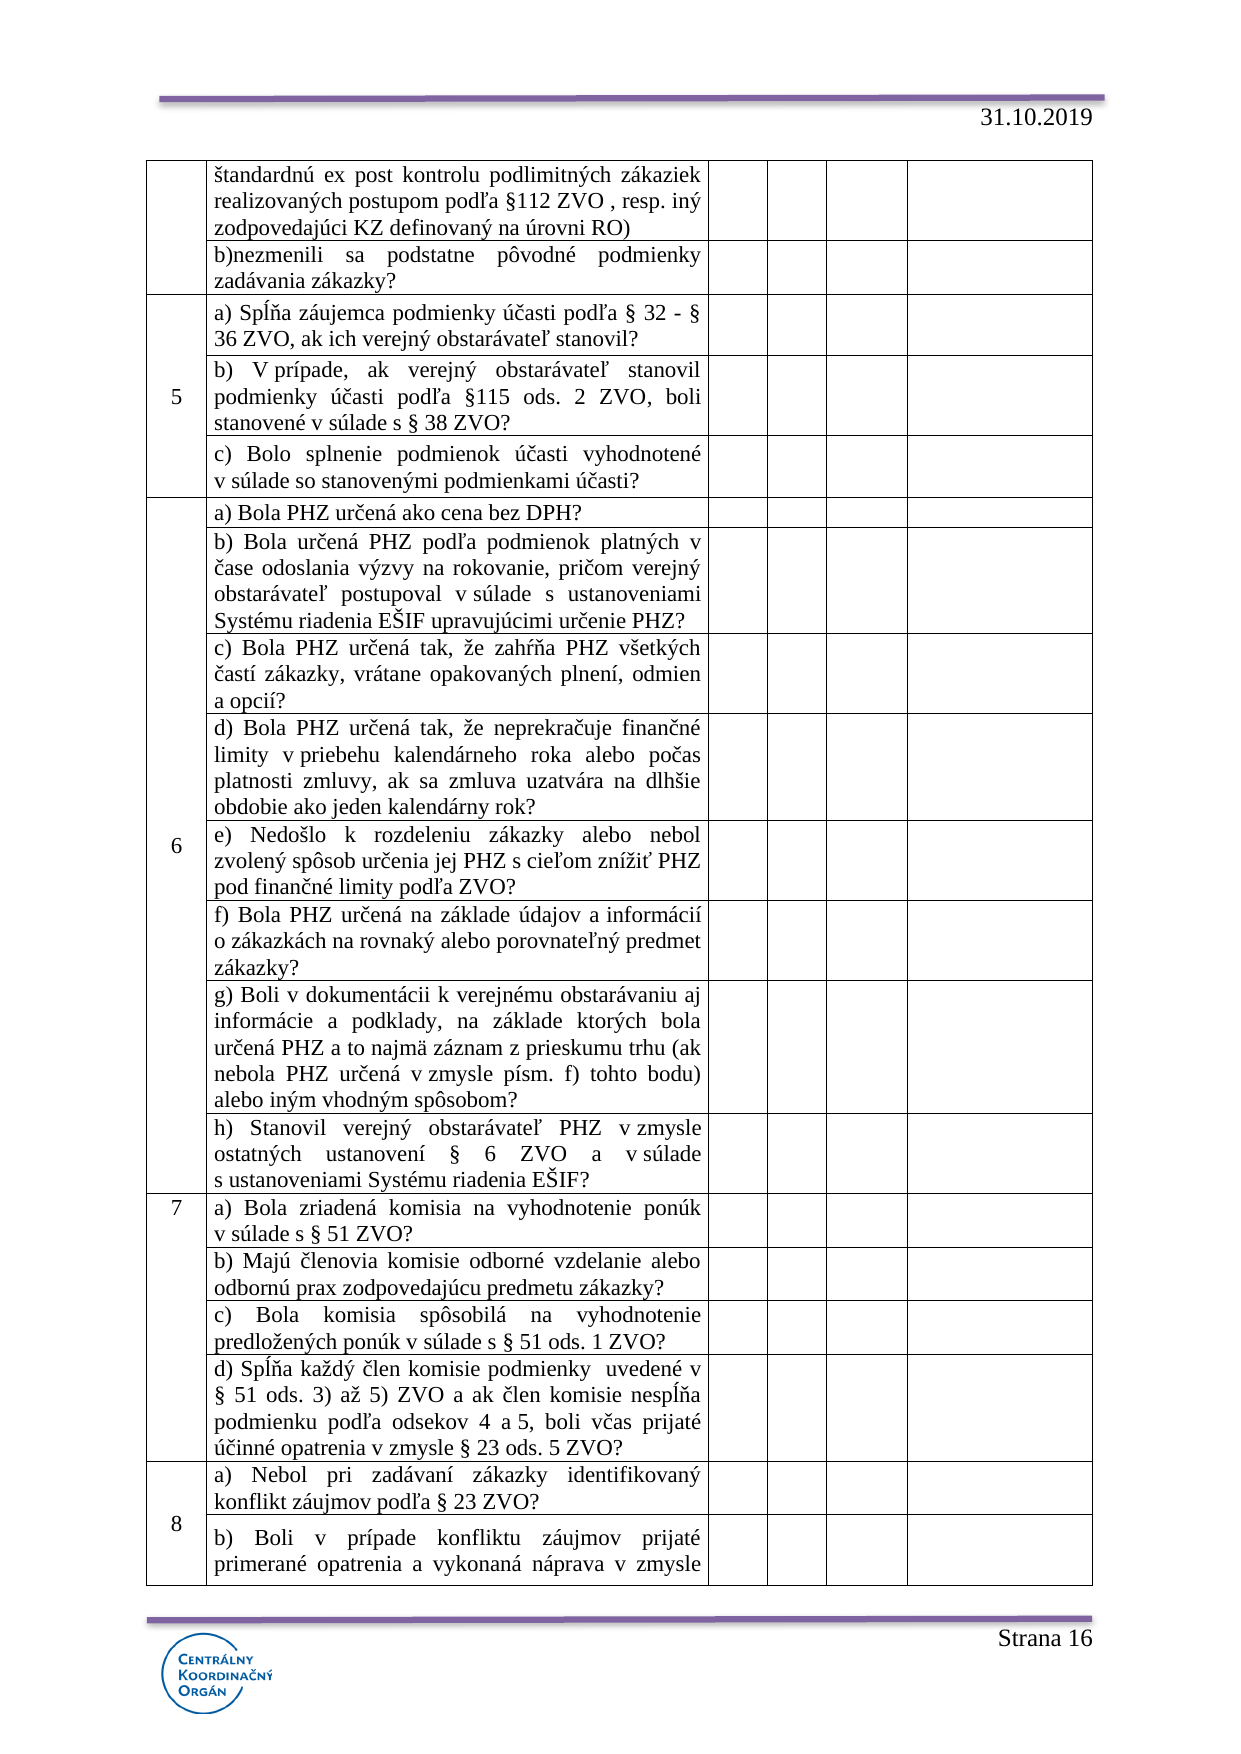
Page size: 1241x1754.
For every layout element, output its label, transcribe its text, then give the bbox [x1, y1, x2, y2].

table_cell 7 [147, 1194, 206, 1461]
table_cell [709, 634, 767, 713]
table_cell [827, 981, 907, 1113]
table_cell [827, 1248, 907, 1300]
table_cell [768, 1194, 826, 1247]
table_cell [908, 1301, 1092, 1354]
table_cell [768, 1301, 826, 1354]
table_cell [709, 241, 767, 294]
table_cell b) V prípade, ak verejný obstarávateľ stanovil podmienky účasti podľa §115 ods. 2 ZVO, boli stanovené v súlade s § 38 ZVO? [207, 356, 708, 435]
table_cell [709, 1114, 767, 1193]
table_cell [908, 161, 1092, 240]
table_cell [827, 295, 907, 355]
table_cell [709, 821, 767, 900]
table_cell [768, 901, 826, 980]
table_cell a) Spĺňa záujemca podmienky účasti podľa § 32 - § 36 ZVO, ak ich verejný obstarávateľ stanovil? [207, 295, 708, 355]
table_cell b) Majú členovia komisie odborné vzdelanie alebo odbornú prax zodpovedajúcu predmetu zákazky? [207, 1248, 708, 1300]
table_cell [709, 1515, 767, 1584]
table_cell [768, 1462, 826, 1514]
table_cell c) Bolo splnenie podmienok účasti vyhodnotené v súlade so stanovenými podmienkami účasti? [207, 436, 708, 497]
table_cell [768, 1515, 826, 1584]
table_cell [709, 1462, 767, 1514]
table_cell [709, 901, 767, 980]
table_cell [827, 1194, 907, 1247]
table_cell [768, 356, 826, 435]
table_cell [827, 1355, 907, 1461]
table_cell [768, 1114, 826, 1193]
table_cell b)nezmenili sa podstatne pôvodné podmienky zadávania zákazky? [207, 241, 708, 294]
table_cell [768, 498, 826, 527]
table_cell [908, 1462, 1092, 1514]
table_cell [908, 634, 1092, 713]
table_cell [908, 1248, 1092, 1300]
table_cell 4 [147, 161, 206, 294]
table_cell [709, 498, 767, 527]
table_cell d) Bola PHZ určená tak, že neprekračuje finančné limity v priebehu kalendárneho roka alebo počas platnosti zmluvy, ak sa zmluva uzatvára na dlhšie obdobie ako jeden kalendárny rok? [207, 714, 708, 820]
table_cell 8 [147, 1462, 206, 1584]
table_cell [827, 1114, 907, 1193]
table_cell [768, 161, 826, 240]
table_cell [908, 981, 1092, 1113]
table_cell [768, 981, 826, 1113]
table_cell [908, 901, 1092, 980]
table_cell [827, 241, 907, 294]
table_cell [827, 356, 907, 435]
table_cell [709, 1194, 767, 1247]
table_cell 5 [147, 295, 206, 497]
table_cell c) Bola PHZ určená tak, že zahŕňa PHZ všetkých častí zákazky, vrátane opakovaných plnení, odmien a opcií? [207, 634, 708, 713]
table_cell f) Bola PHZ určená na základe údajov a informácií o zákazkách na rovnaký alebo porovnateľný predmet zákazky? [207, 901, 708, 980]
table_cell b) Bola určená PHZ podľa podmienok platných v čase odoslania výzvy na rokovanie, pričom verejný obstarávateľ postupoval v súlade s ustanoveniami Systému riadenia EŠIF upravujúcimi určenie PHZ? [207, 528, 708, 633]
table_cell [709, 161, 767, 240]
table_cell [908, 528, 1092, 633]
table_cell [908, 714, 1092, 820]
table_cell [709, 356, 767, 435]
table_cell [827, 1462, 907, 1514]
table_cell d) Spĺňa každý člen komisie podmienky uvedené v § 51 ods. 3) až 5) ZVO a ak člen komisie nespĺňa podmienku podľa odsekov 4 a 5, boli včas prijaté účinné opatrenia v zmysle § 23 ods. 5 ZVO? [207, 1355, 708, 1461]
table_cell 6 [147, 498, 206, 1193]
table_cell [827, 714, 907, 820]
table_cell [827, 901, 907, 980]
table_cell [768, 821, 826, 900]
table_cell [768, 528, 826, 633]
table_cell [827, 1515, 907, 1584]
table_cell [908, 1194, 1092, 1247]
table_cell [827, 436, 907, 497]
table_cell [709, 528, 767, 633]
table_cell [827, 528, 907, 633]
table_cell [908, 356, 1092, 435]
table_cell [207, 1515, 708, 1584]
table_cell [908, 1355, 1092, 1461]
table_cell [768, 241, 826, 294]
table_cell [709, 295, 767, 355]
table_cell h) Stanovil verejný obstarávateľ PHZ v zmysle ostatných ustanovení § 6 ZVO a v súlade s ustanoveniami Systému riadenia EŠIF? [207, 1114, 708, 1193]
table_cell c) Bola komisia spôsobilá na vyhodnotenie predložených ponúk v súlade s § 51 ods. 1 ZVO? [207, 1301, 708, 1354]
table_cell [768, 295, 826, 355]
table_cell [768, 436, 826, 497]
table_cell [207, 161, 708, 240]
table_cell [827, 821, 907, 900]
picture [159, 1631, 272, 1713]
table_cell [709, 714, 767, 820]
table_cell [908, 436, 1092, 497]
table_cell [908, 1114, 1092, 1193]
table_cell [768, 714, 826, 820]
table_cell [908, 498, 1092, 527]
table_cell [827, 498, 907, 527]
table_cell g) Boli v dokumentácii k verejnému obstarávaniu aj informácie a podklady, na základe ktorých bola určená PHZ a to najmä záznam z prieskumu trhu (ak nebola PHZ určená v zmysle písm. f) tohto bodu) alebo iným vhodným spôsobom? [207, 981, 708, 1113]
table_cell [908, 1515, 1092, 1584]
table_cell [827, 634, 907, 713]
table_cell e) Nedošlo k rozdeleniu zákazky alebo nebol zvolený spôsob určenia jej PHZ s cieľom znížiť PHZ pod finančné limity podľa ZVO? [207, 821, 708, 900]
table_cell [709, 1355, 767, 1461]
table_cell [908, 821, 1092, 900]
table_cell a) Bola PHZ určená ako cena bez DPH? [207, 498, 708, 527]
table_cell a) Nebol pri zadávaní zákazky identifikovaný konflikt záujmov podľa § 23 ZVO? [207, 1462, 708, 1514]
table_cell [709, 981, 767, 1113]
table_cell [908, 241, 1092, 294]
table_cell a) Bola zriadená komisia na vyhodnotenie ponúk v súlade s § 51 ZVO? [207, 1194, 708, 1247]
table_cell [709, 1248, 767, 1300]
table_cell [908, 295, 1092, 355]
table_cell [768, 1248, 826, 1300]
table_cell [768, 1355, 826, 1461]
table_cell [827, 1301, 907, 1354]
table_cell [709, 436, 767, 497]
table_cell [827, 161, 907, 240]
table_cell [709, 1301, 767, 1354]
table_cell [768, 634, 826, 713]
